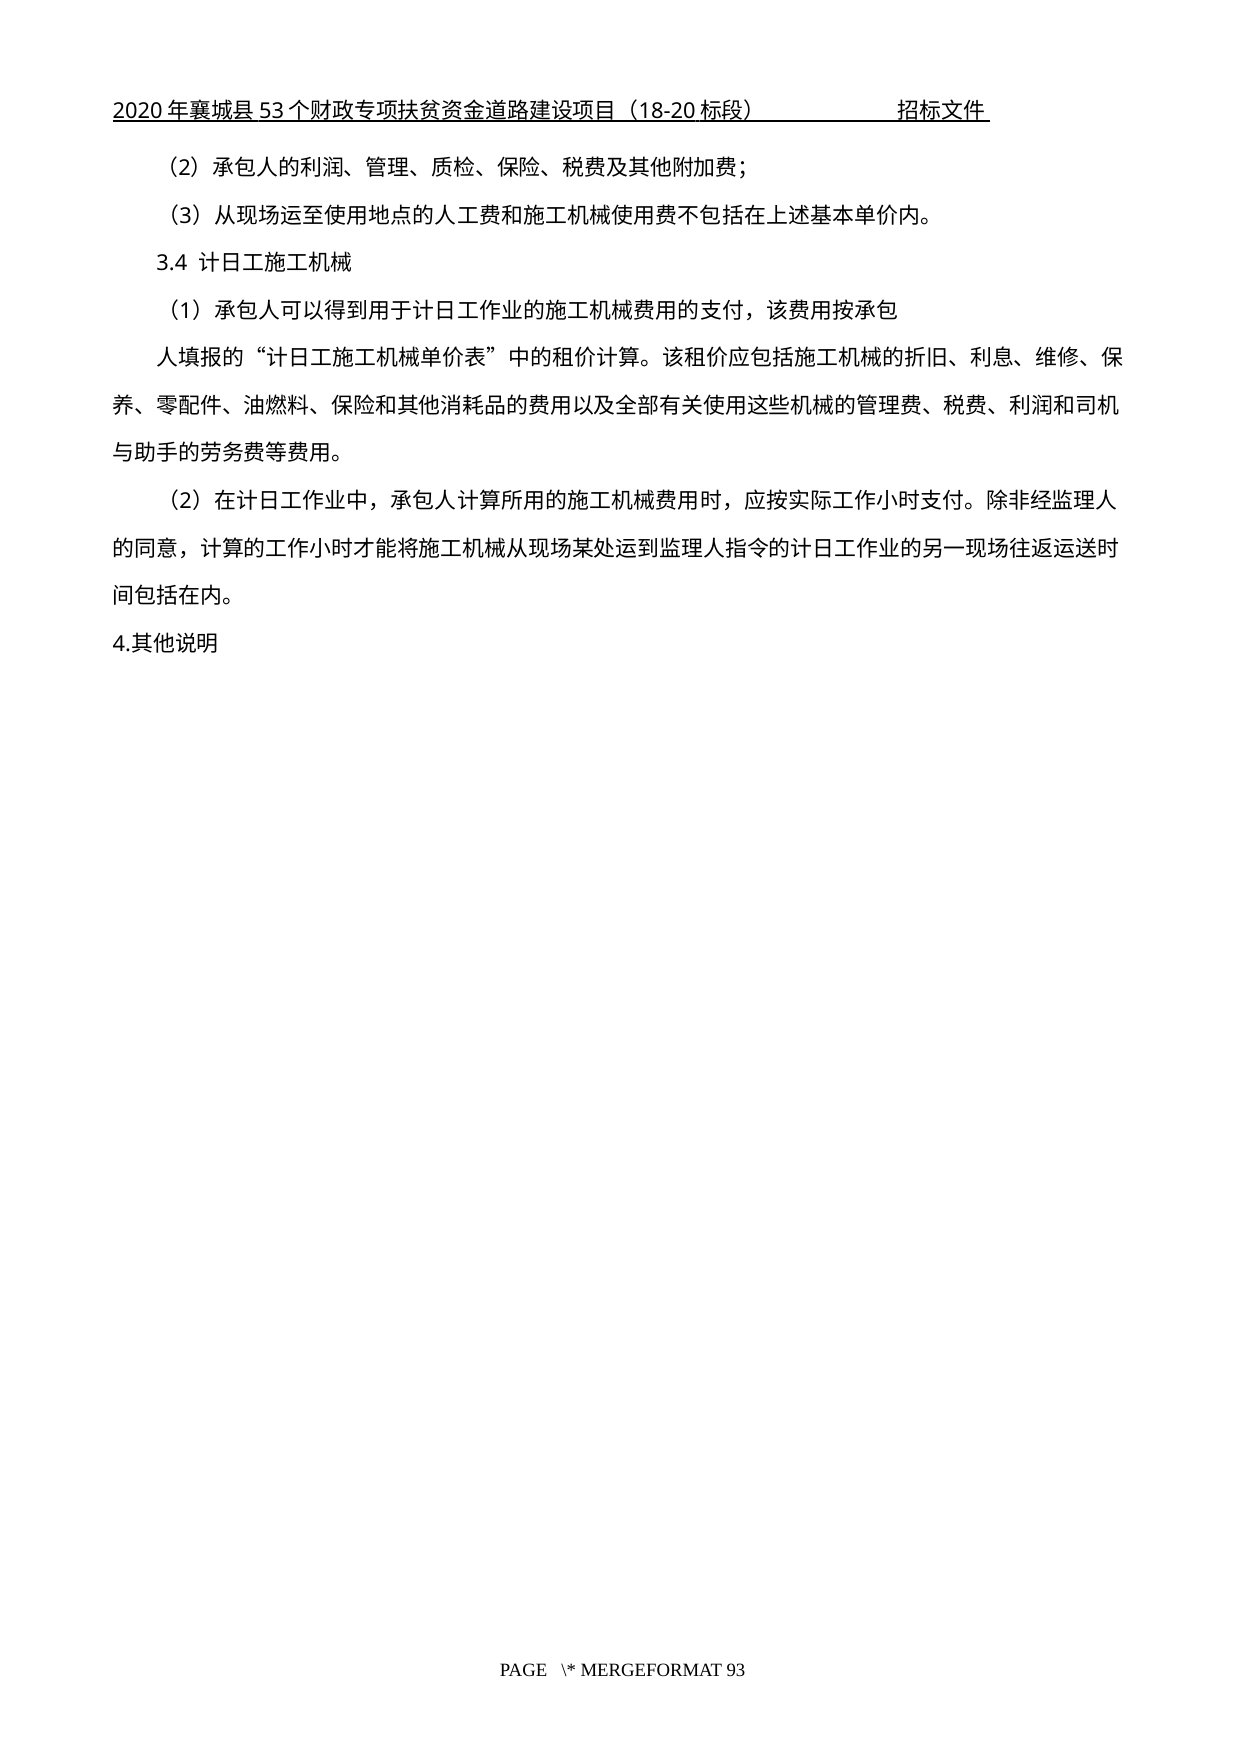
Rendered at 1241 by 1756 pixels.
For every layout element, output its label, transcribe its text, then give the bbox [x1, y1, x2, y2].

text （2）承包人的利润、管理、质检、保险、税费及其他附加费； [112, 150, 1128, 182]
text 人填报的“计日工施工机械单价表”中的租价计算。该租价应包括施工机械的折旧、利息、维修、保养、零配件、油燃料、保险和其他消耗品的费用以及全部有关使用这些机械的管理费、税费、利润和司机与助手的劳务费等费用。 [112, 340, 1128, 467]
text 3.4 计日工施工机械 [112, 245, 1128, 277]
text 4.其他说明 [112, 626, 1128, 657]
text （3）从现场运至使用地点的人工费和施工机械使用费不包括在上述基本单价内。 [112, 198, 1128, 229]
text （1）承包人可以得到用于计日工作业的施工机械费用的支付，该费用按承包 [112, 293, 1128, 324]
text （2）在计日工作业中，承包人计算所用的施工机械费用时，应按实际工作小时支付。除非经监理人的同意，计算的工作小时才能将施工机械从现场某处运到监理人指令的计日工作业的另一现场往返运送时间包括在内。 [112, 483, 1128, 610]
